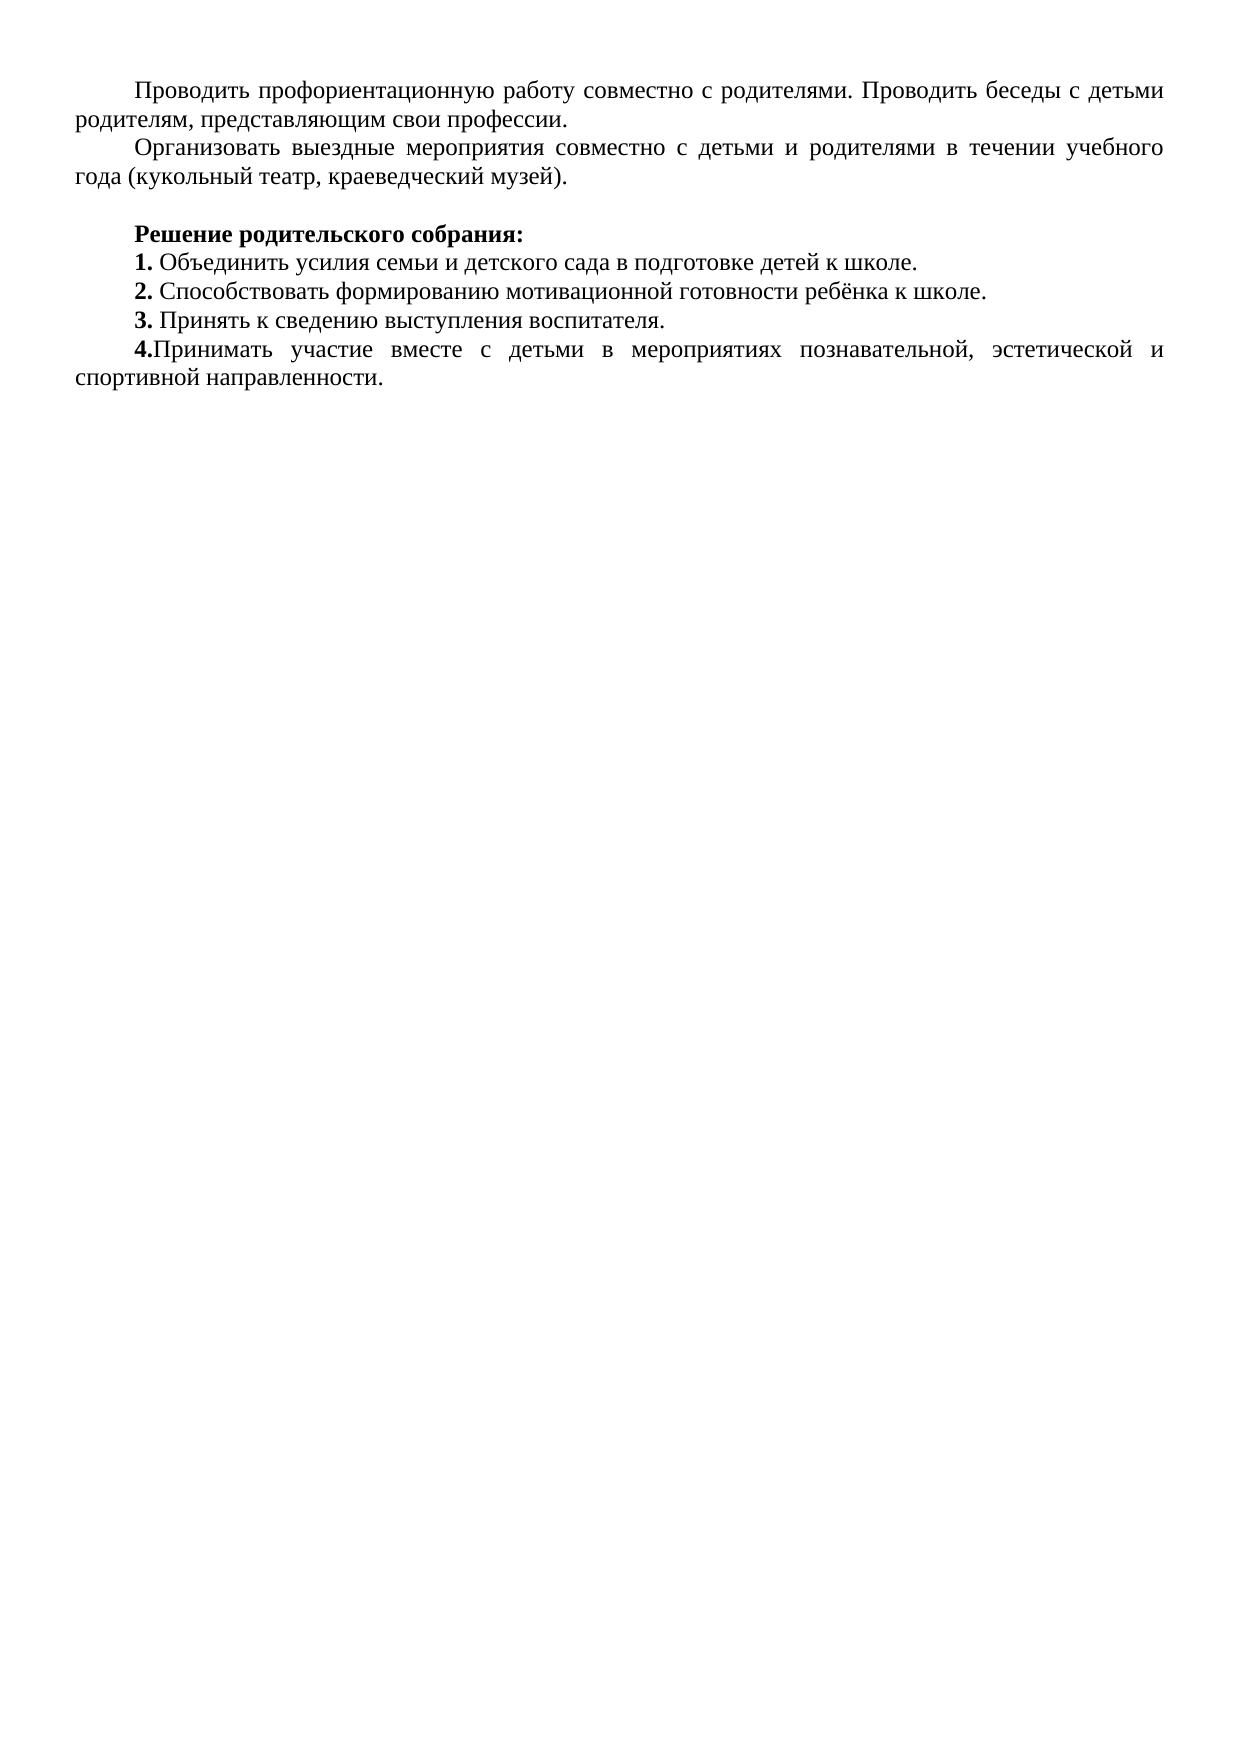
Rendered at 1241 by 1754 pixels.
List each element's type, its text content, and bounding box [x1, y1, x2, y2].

text Решение родительского собрания: [75, 219, 1165, 247]
text 4.Принимать участие вместе с детьми в мероприятиях познавательной, эстетической и спортивной направленности. [75, 334, 1165, 391]
text 3. Принять к сведению выступления воспитателя. [75, 305, 1165, 334]
text Проводить профориентационную работу совместно с родителями. Проводить беседы с детьми родителям, представляющим свои профессии. [75, 75, 1165, 132]
text 2. Способствовать формированию мотивационной готовности ребёнка к школе. [75, 276, 1165, 305]
text Организовать выездные мероприятия совместно с детьми и родителями в течении учебного года (кукольный театр, краеведческий музей). [75, 132, 1165, 190]
text 1. Объединить усилия семьи и детского сада в подготовке детей к школе. [75, 247, 1165, 276]
